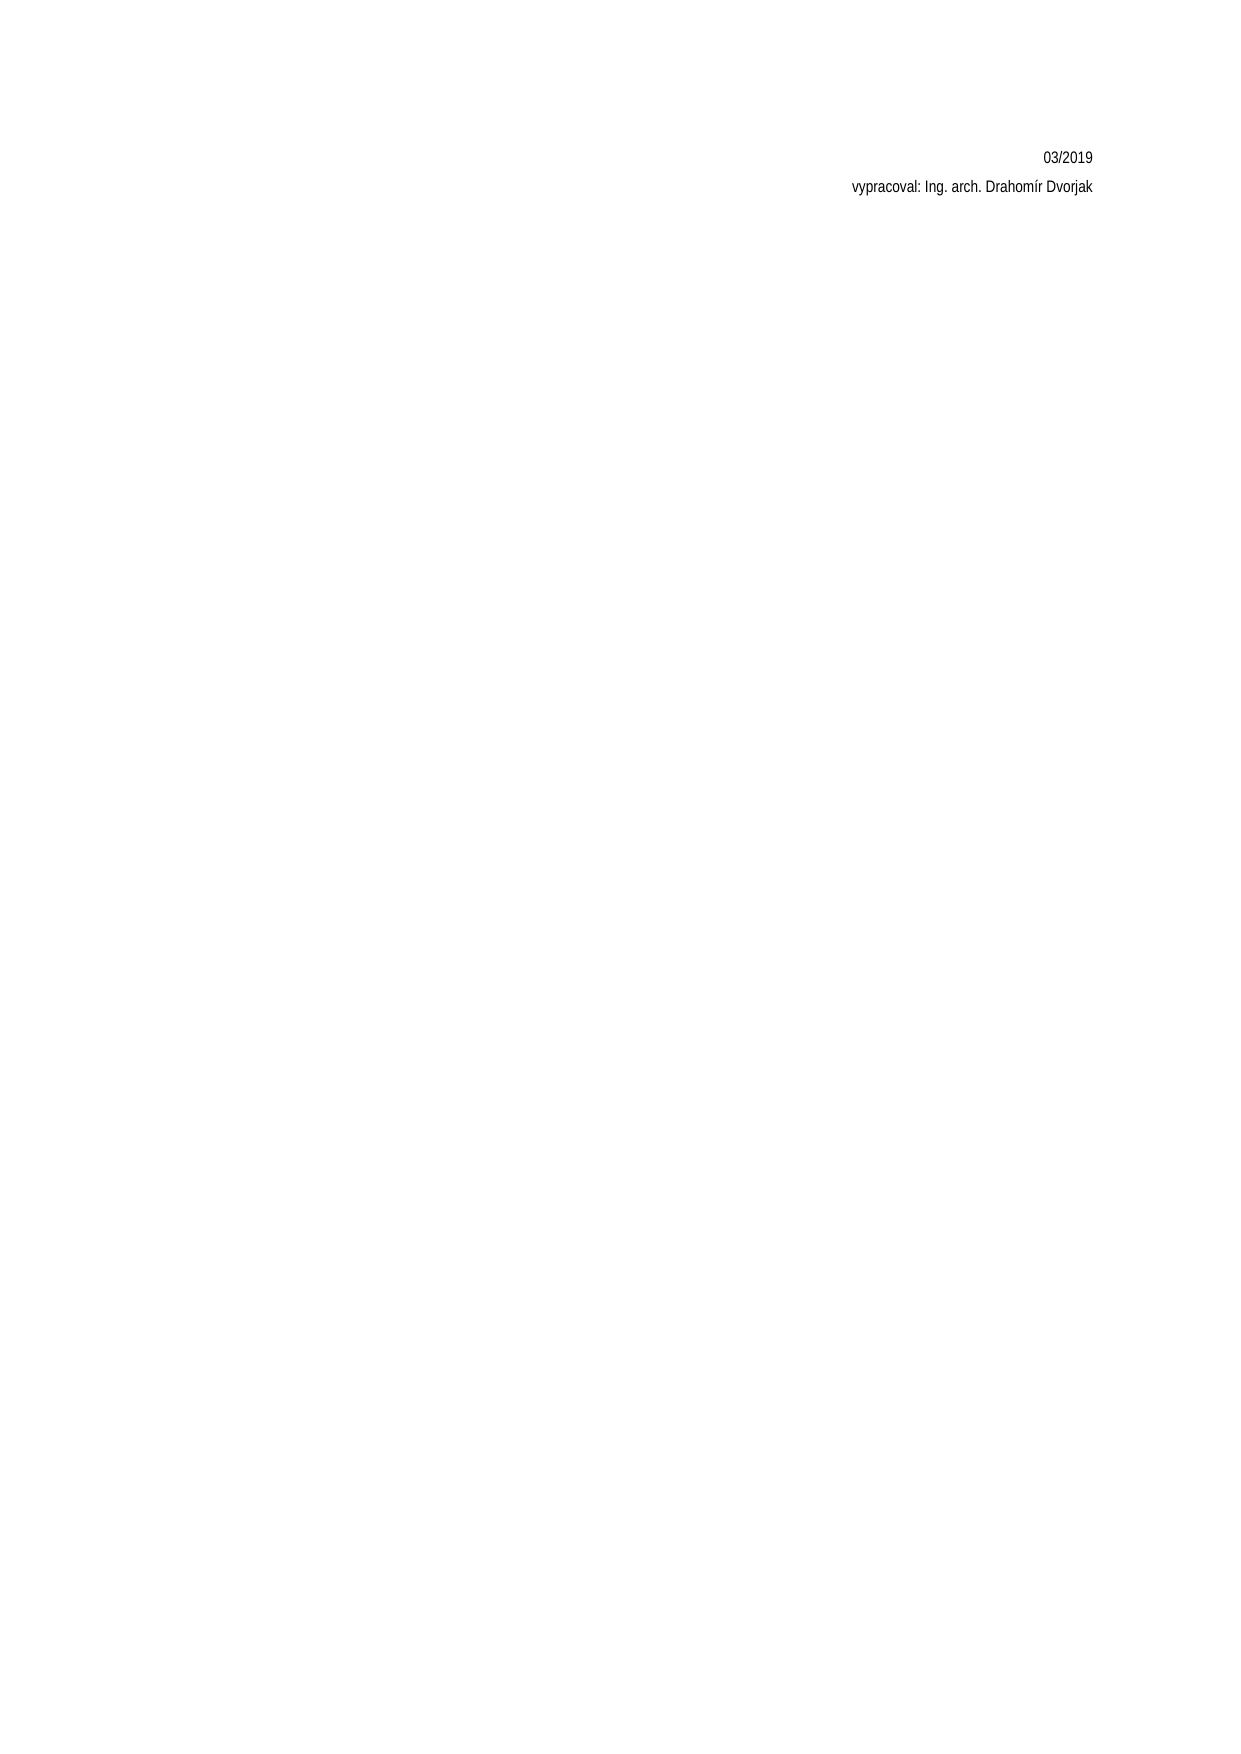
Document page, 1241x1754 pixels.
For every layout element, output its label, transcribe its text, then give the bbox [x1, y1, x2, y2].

text vypracoval: Ing. arch. Drahomír Dvorjak [148, 176, 1093, 196]
text 03/2019 [148, 148, 1093, 167]
